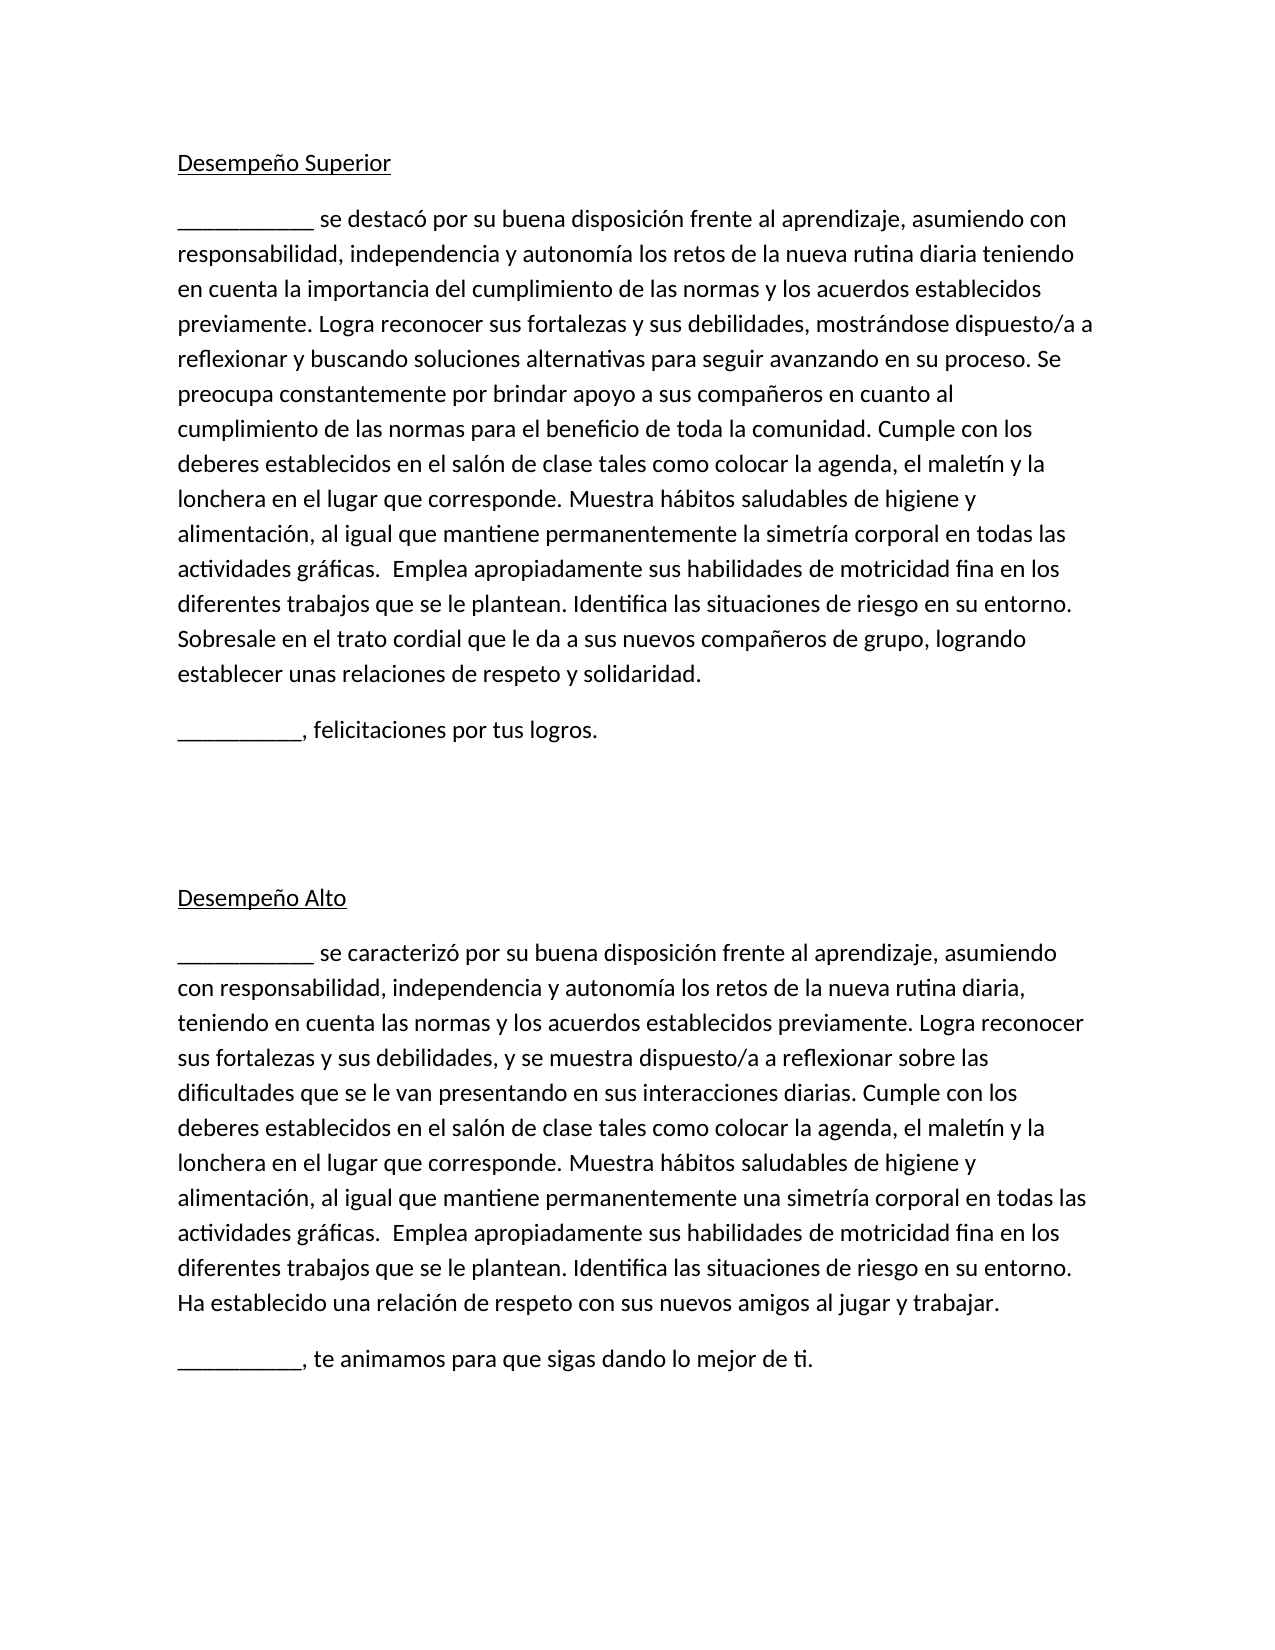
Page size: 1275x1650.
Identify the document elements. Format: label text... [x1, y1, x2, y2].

text Desempeño Alto [177, 882, 1098, 912]
text ___________ se destacó por su buena disposición frente al aprendizaje, asumiendo con responsabilidad, independencia y autonomía los retos de la nueva rutina diaria teniendo en cuenta la importancia del cumplimiento de las normas y los acuerdos establecidos previamente. Logra reconocer sus fortalezas y sus debilidades, mostrándose dispuesto/a a reflexionar y buscando soluciones alternativas para seguir avanzando en su proceso. Se preocupa constantemente por brindar apoyo a sus compañeros en cuanto al cumplimiento de las normas para el beneficio de toda la comunidad. Cumple con los deberes establecidos en el salón de clase tales como colocar la agenda, el maletín y la lonchera en el lugar que corresponde. Muestra hábitos saludables de higiene y alimentación, al igual que mantiene permanentemente la simetría corporal en todas las actividades gráficas. Emplea apropiadamente sus habilidades de motricidad fina en los diferentes trabajos que se le plantean. Identifica las situaciones de riesgo en su entorno. Sobresale en el trato cordial que le da a sus nuevos compañeros de grupo, logrando establecer unas relaciones de respeto y solidaridad. [177, 203, 1098, 689]
text Desempeño Superior [177, 148, 1098, 178]
text __________, felicitaciones por tus logros. [177, 714, 1098, 745]
text ___________ se caracterizó por su buena disposición frente al aprendizaje, asumiendo con responsabilidad, independencia y autonomía los retos de la nueva rutina diaria, teniendo en cuenta las normas y los acuerdos establecidos previamente. Logra reconocer sus fortalezas y sus debilidades, y se muestra dispuesto/a a reflexionar sobre las dificultades que se le van presentando en sus interacciones diarias. Cumple con los deberes establecidos en el salón de clase tales como colocar la agenda, el maletín y la lonchera en el lugar que corresponde. Muestra hábitos saludables de higiene y alimentación, al igual que mantiene permanentemente una simetría corporal en todas las actividades gráficas. Emplea apropiadamente sus habilidades de motricidad fina en los diferentes trabajos que se le plantean. Identifica las situaciones de riesgo en su entorno. Ha establecido una relación de respeto con sus nuevos amigos al jugar y trabajar. [177, 938, 1098, 1318]
text __________, te animamos para que sigas dando lo mejor de ti. [177, 1343, 1098, 1374]
